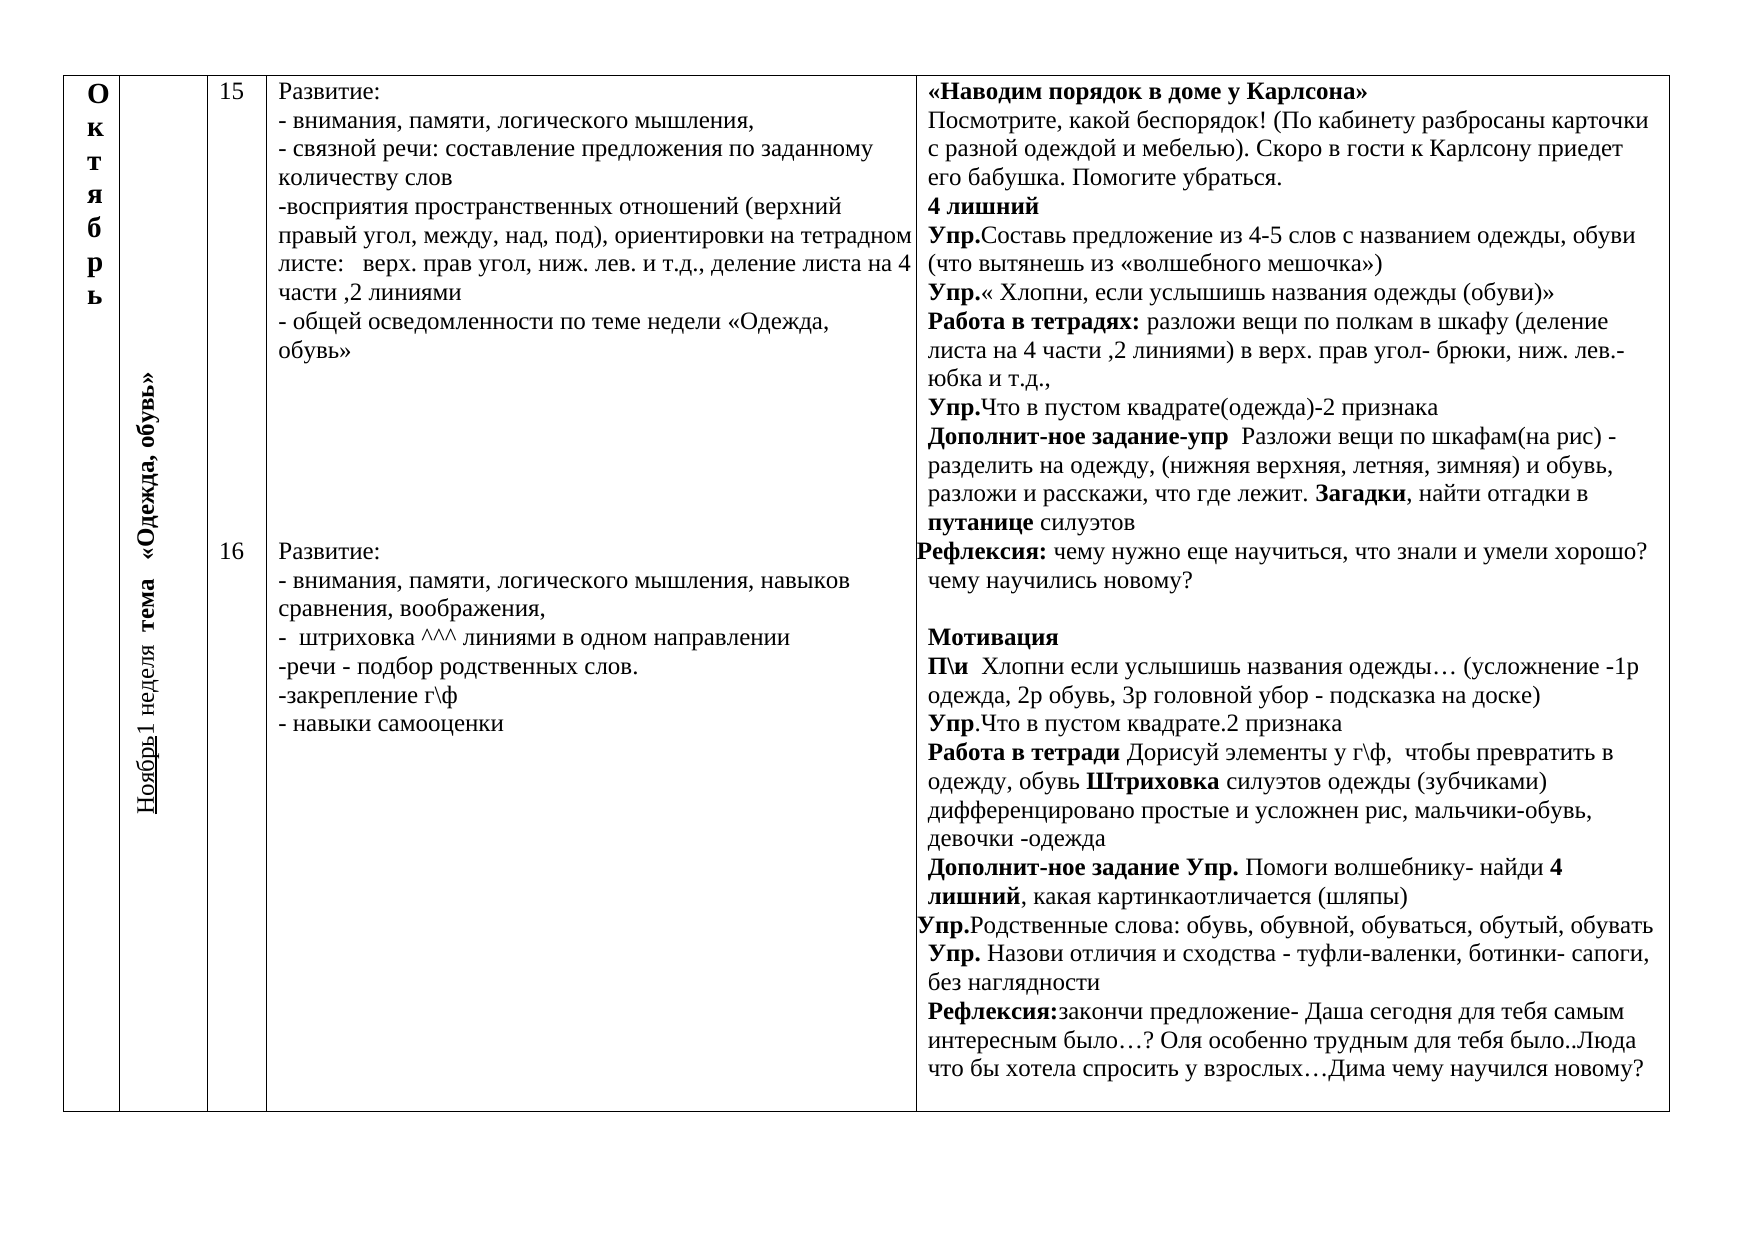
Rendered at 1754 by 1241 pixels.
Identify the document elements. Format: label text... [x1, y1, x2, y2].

table_cell 15 16 [208, 76, 266, 1111]
table_cell Развитие: - внимания, памяти, логического мышления, - связной речи: составление предложения по заданному количеству слов -восприятия пространственных отношений (верхний правый угол, между, над, под), ориентировки на тетрадном листе: верх. прав угол, ниж. лев. и т.д., деление листа на 4 части ,2 линиями - общей осведомленности по теме недели «Одежда, обувь» Развитие: - внимания, памяти, логического мышления, навыков сравнения, воображения, - штриховка ^^^ линиями в одном направлении -речи - подбор родственных слов. -закрепление г\ф - навыки самооценки [267, 76, 916, 1111]
table_cell «Наводим порядок в доме у Карлсона» Посмотрите, какой беспорядок! (По кабинету разбросаны карточки с разной одеждой и мебелью). Скоро в гости к Карлсону приедет его бабушка. Помогите убраться. 4 лишний Упр.Составь предложение из 4-5 слов с названием одежды, обуви (что вытянешь из «волшебного мешочка») Упр.« Хлопни, если услышишь названия одежды (обуви)» Работа в тетрадях: разложи вещи по полкам в шкафу (деление листа на 4 части ,2 линиями) в верх. прав угол- брюки, ниж. лев.-юбка и т.д., Упр.Что в пустом квадрате(одежда)-2 признака Дополнит-ное задание-упр Разложи вещи по шкафам(на рис) - разделить на одежду, (нижняя верхняя, летняя, зимняя) и обувь, разложи и расскажи, что где лежит. Загадки, найти отгадки в путанице силуэтов Рефлексия: чему нужно еще научиться, что знали и умели хорошо? чему научились новому? Мотивация П\и Хлопни если услышишь названия одежды… (усложнение -1р одежда, 2р обувь, 3р головной убор - подсказка на доске) Упр.Что в пустом квадрате.2 признака Работа в тетради Дорисуй элементы у г\ф, чтобы превратить в одежду, обувь Штриховка силуэтов одежды (зубчиками) дифференцировано простые и усложнен рис, мальчики-обувь, девочки -одежда Дополнит-ное задание Упр. Помоги волшебнику- найди 4 лишний, какая картинкаотличается (шляпы) Упр.Родственные слова: обувь, обувной, обуваться, обутый, обувать Упр. Назови отличия и сходства - туфли-валенки, ботинки- сапоги, без наглядности Рефлексия:закончи предложение- Даша сегодня для тебя самым интересным было…? Оля особенно трудным для тебя было..Люда что бы хотела спросить у взрослых…Дима чему научился новому? [917, 76, 1669, 1111]
table_cell Ноябрь1 неделя тема «Одежда, обувь» [120, 76, 207, 1111]
